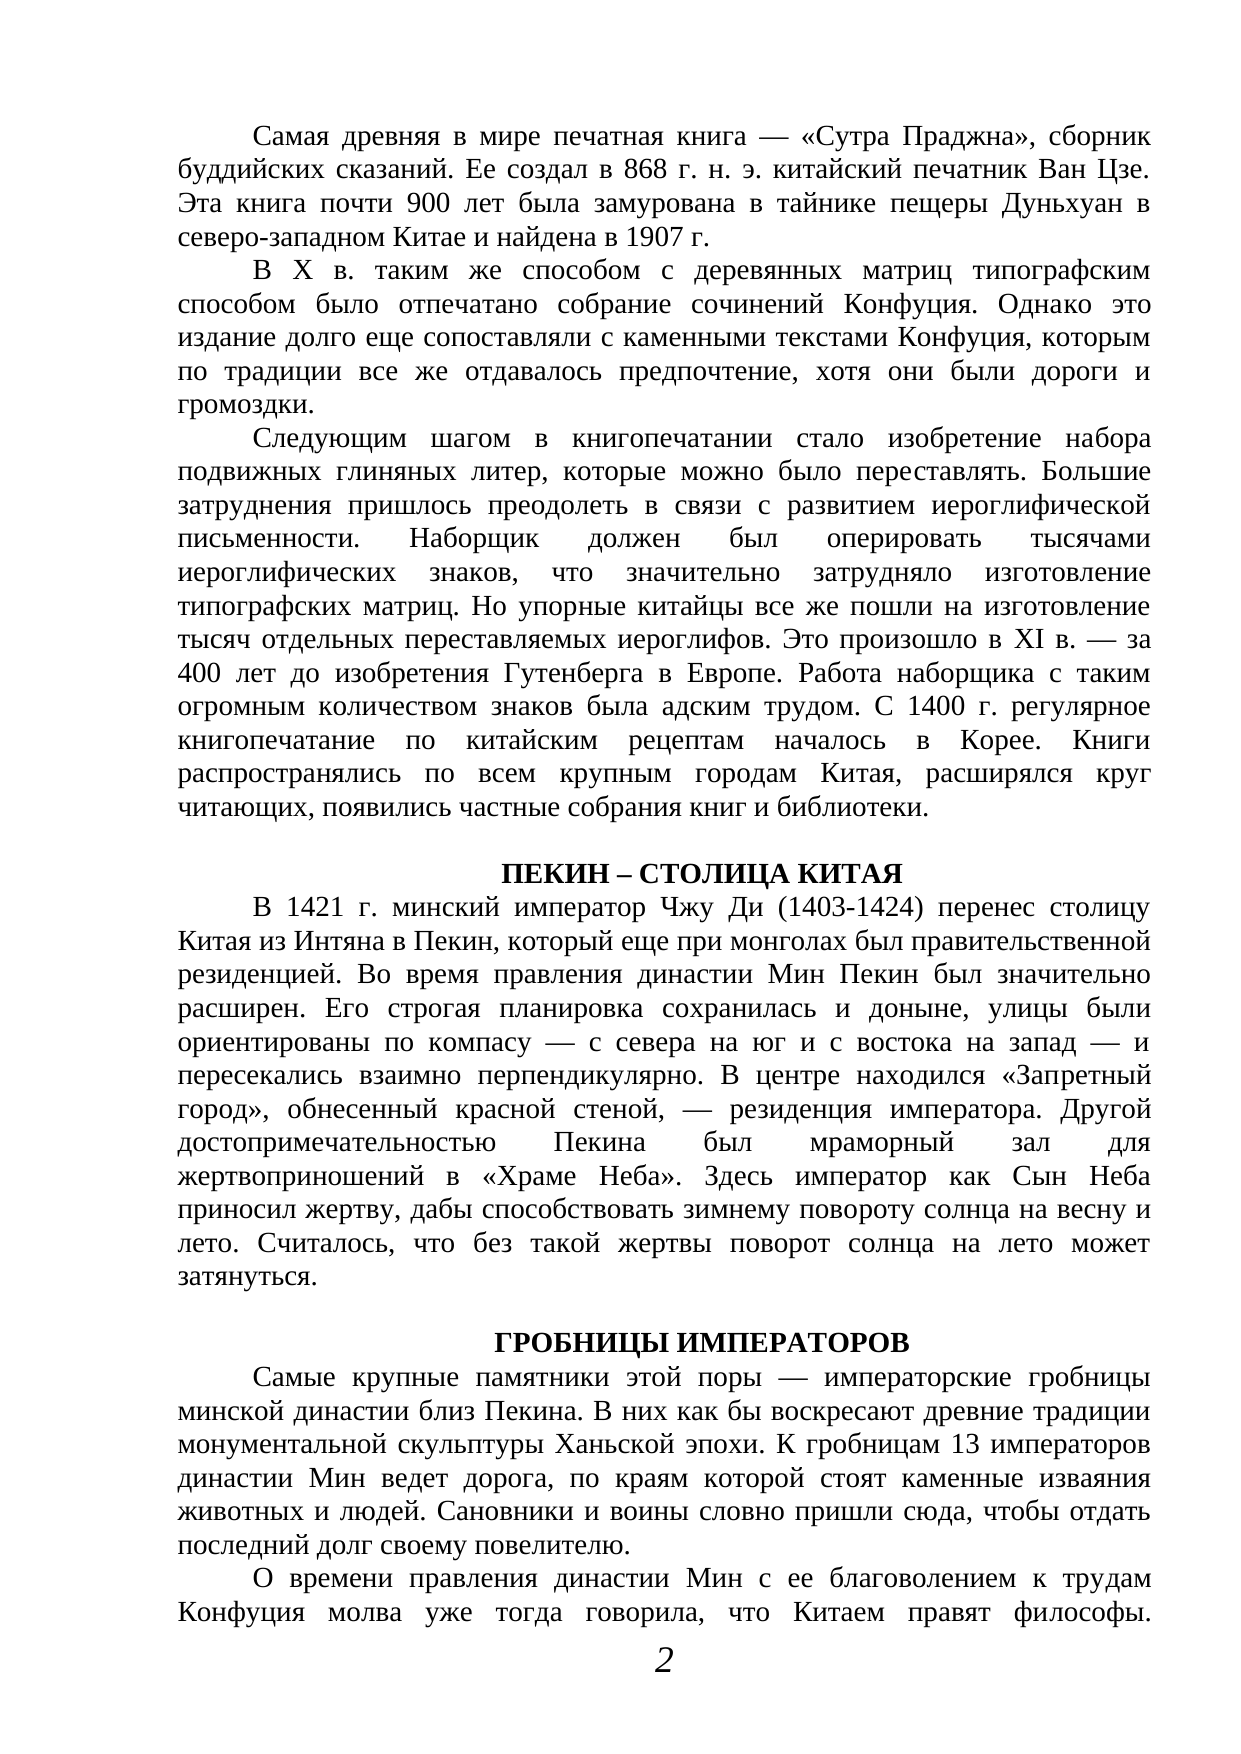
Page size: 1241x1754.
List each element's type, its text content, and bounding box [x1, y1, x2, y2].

text Следующим шагом в книгопечатании стало изобретение набора подвижных глиняных литер, которые можно было переставлять. Большие затруднения пришлось преодолеть в связи с развитием иероглифической письменности. Наборщик должен был оперировать тысячами иероглифических знаков, что значительно затрудняло изготовление типографских матриц. Но упорные китайцы все же пошли на изготовление тысяч отдельных переставляемых иероглифов. Это произошло в XI в. — за 400 лет до изобретения Гутенберга в Европе. Работа наборщика с таким огромным количеством знаков была адским трудом. С 1400 г. регулярное книгопечатание по китайским рецептам началось в Корее. Книги распространялись по всем крупным городам Китая, расширялся круг читающих, появились частные собрания книг и библиотеки. [177, 420, 1152, 822]
text ГРОБНИЦЫ ИМПЕРАТОРОВ [177, 1326, 1152, 1359]
text ПЕКИН – СТОЛИЦА КИТАЯ [177, 856, 1152, 889]
text Самые крупные памятники этой поры — императорские гробницы минской династии близ Пекина. В них как бы воскресают древние традиции монументальной скульптуры Ханьской эпохи. К гробницам 13 императоров династии Мин ведет дорога, по краям которой стоят каменные изваяния животных и людей. Сановники и воины словно пришли сюда, чтобы отдать последний долг своему повелителю. [177, 1359, 1152, 1560]
text В X в. таким же способом с деревянных матриц типографским способом было отпечатано собрание сочинений Конфуция. Однако это издание долго еще сопоставляли с каменными текстами Конфуция, которым по традиции все же отдавалось предпочтение, хотя они были дороги и громоздки. [177, 252, 1152, 420]
text В 1421 г. минский император Чжу Ди (1403-1424) перенес столицу Китая из Интяна в Пекин, который еще при монголах был правительственной резиденцией. Во время правления династии Мин Пекин был значительно расширен. Его строгая планировка сохранилась и доныне, улицы были ориентированы по компасу — с севера на юг и с востока на запад — и пересекались взаимно перпендикулярно. В центре находился «Запретный город», обнесенный красной стеной, — резиденция императора. Другой достопримечательностью Пекина был мраморный зал для жертвоприношений в «Храме Неба». Здесь император как Сын Неба приносил жертву, дабы способствовать зимнему повороту солнца на весну и лето. Считалось, что без такой жертвы поворот солнца на лето может затянуться. [177, 889, 1152, 1292]
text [177, 1560, 1152, 1627]
text Самая древняя в мире печатная книга — «Сутра Праджна», сборник буддийских сказаний. Ее создал в 868 г. н. э. китайский печатник Ван Цзе. Эта книга почти 900 лет была замурована в тайнике пещеры Дуньхуан в северо-западном Китае и найдена в 1907 г. [177, 118, 1152, 252]
